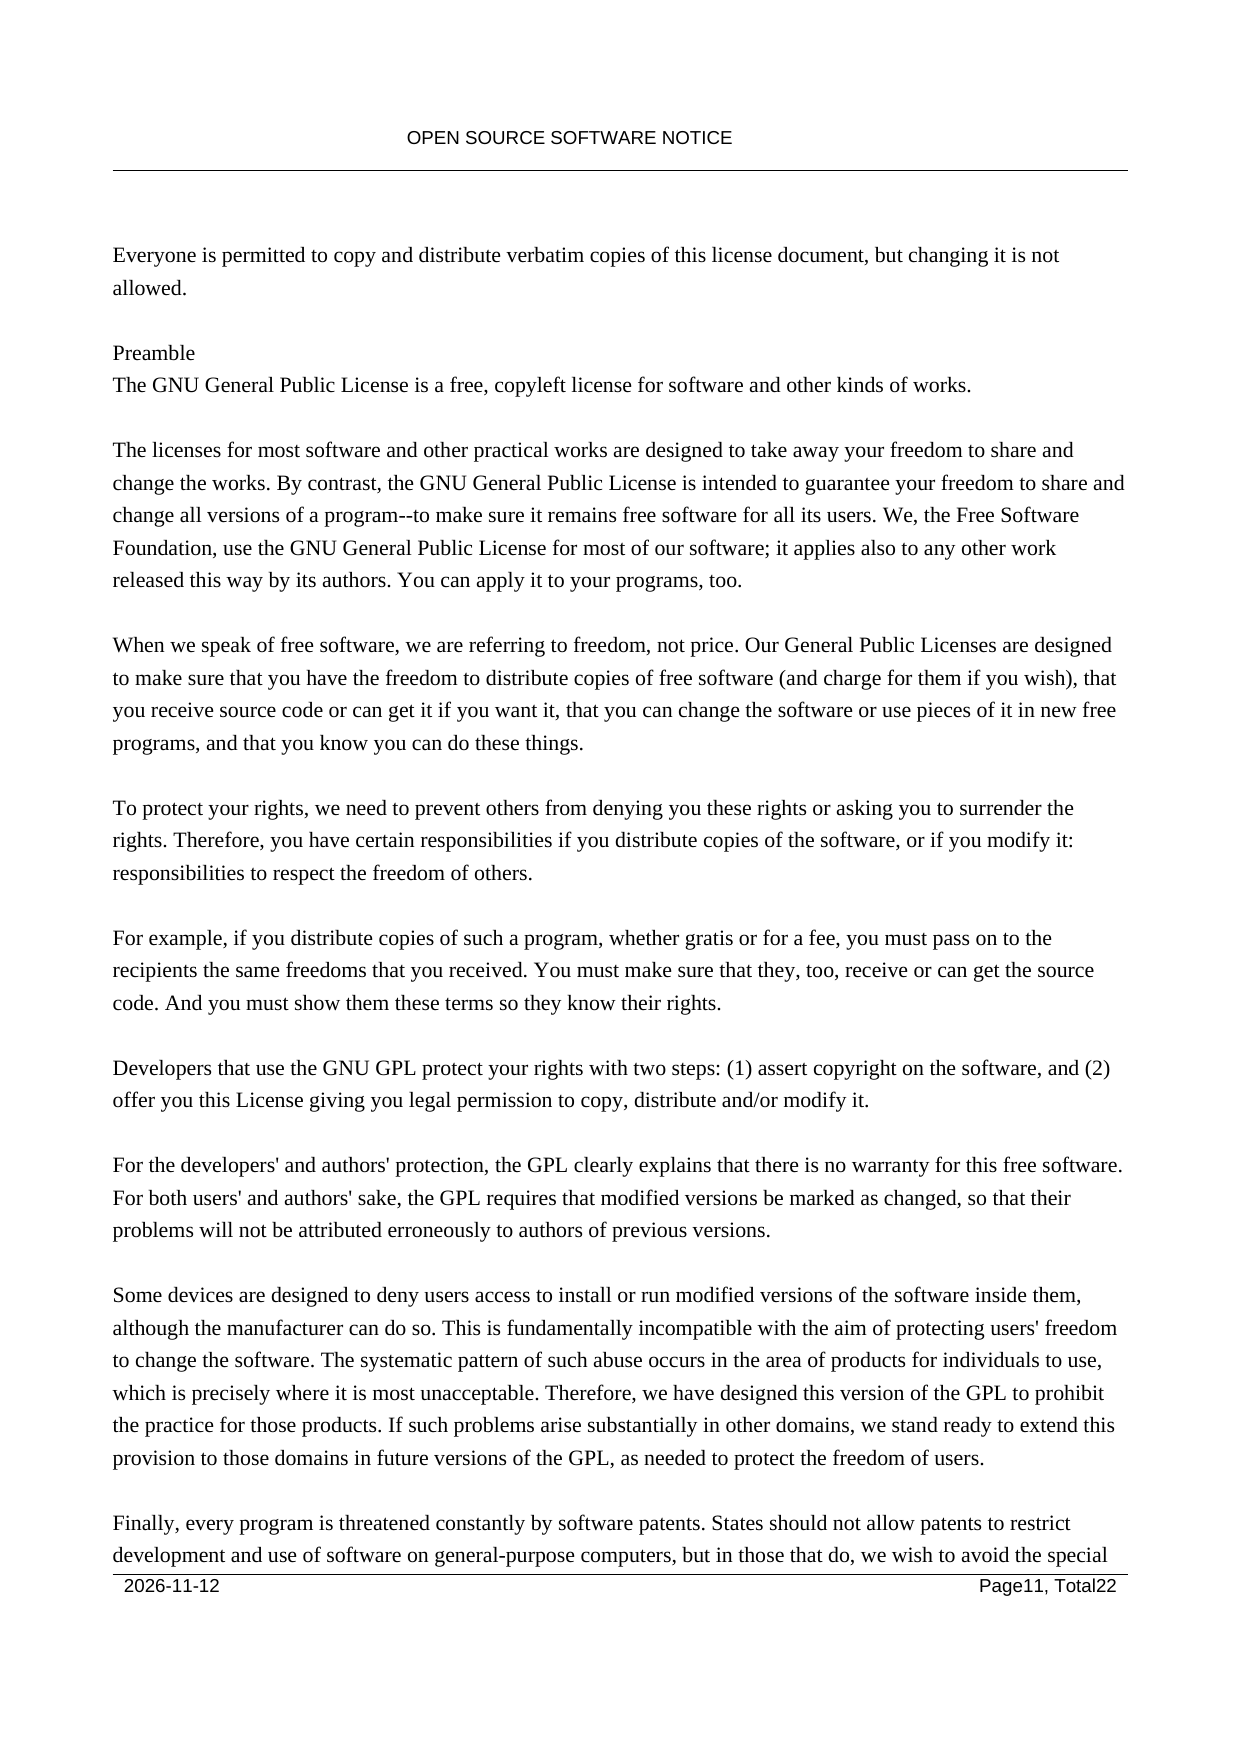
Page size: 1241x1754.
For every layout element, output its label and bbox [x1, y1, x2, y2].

text [112, 206, 1128, 1571]
